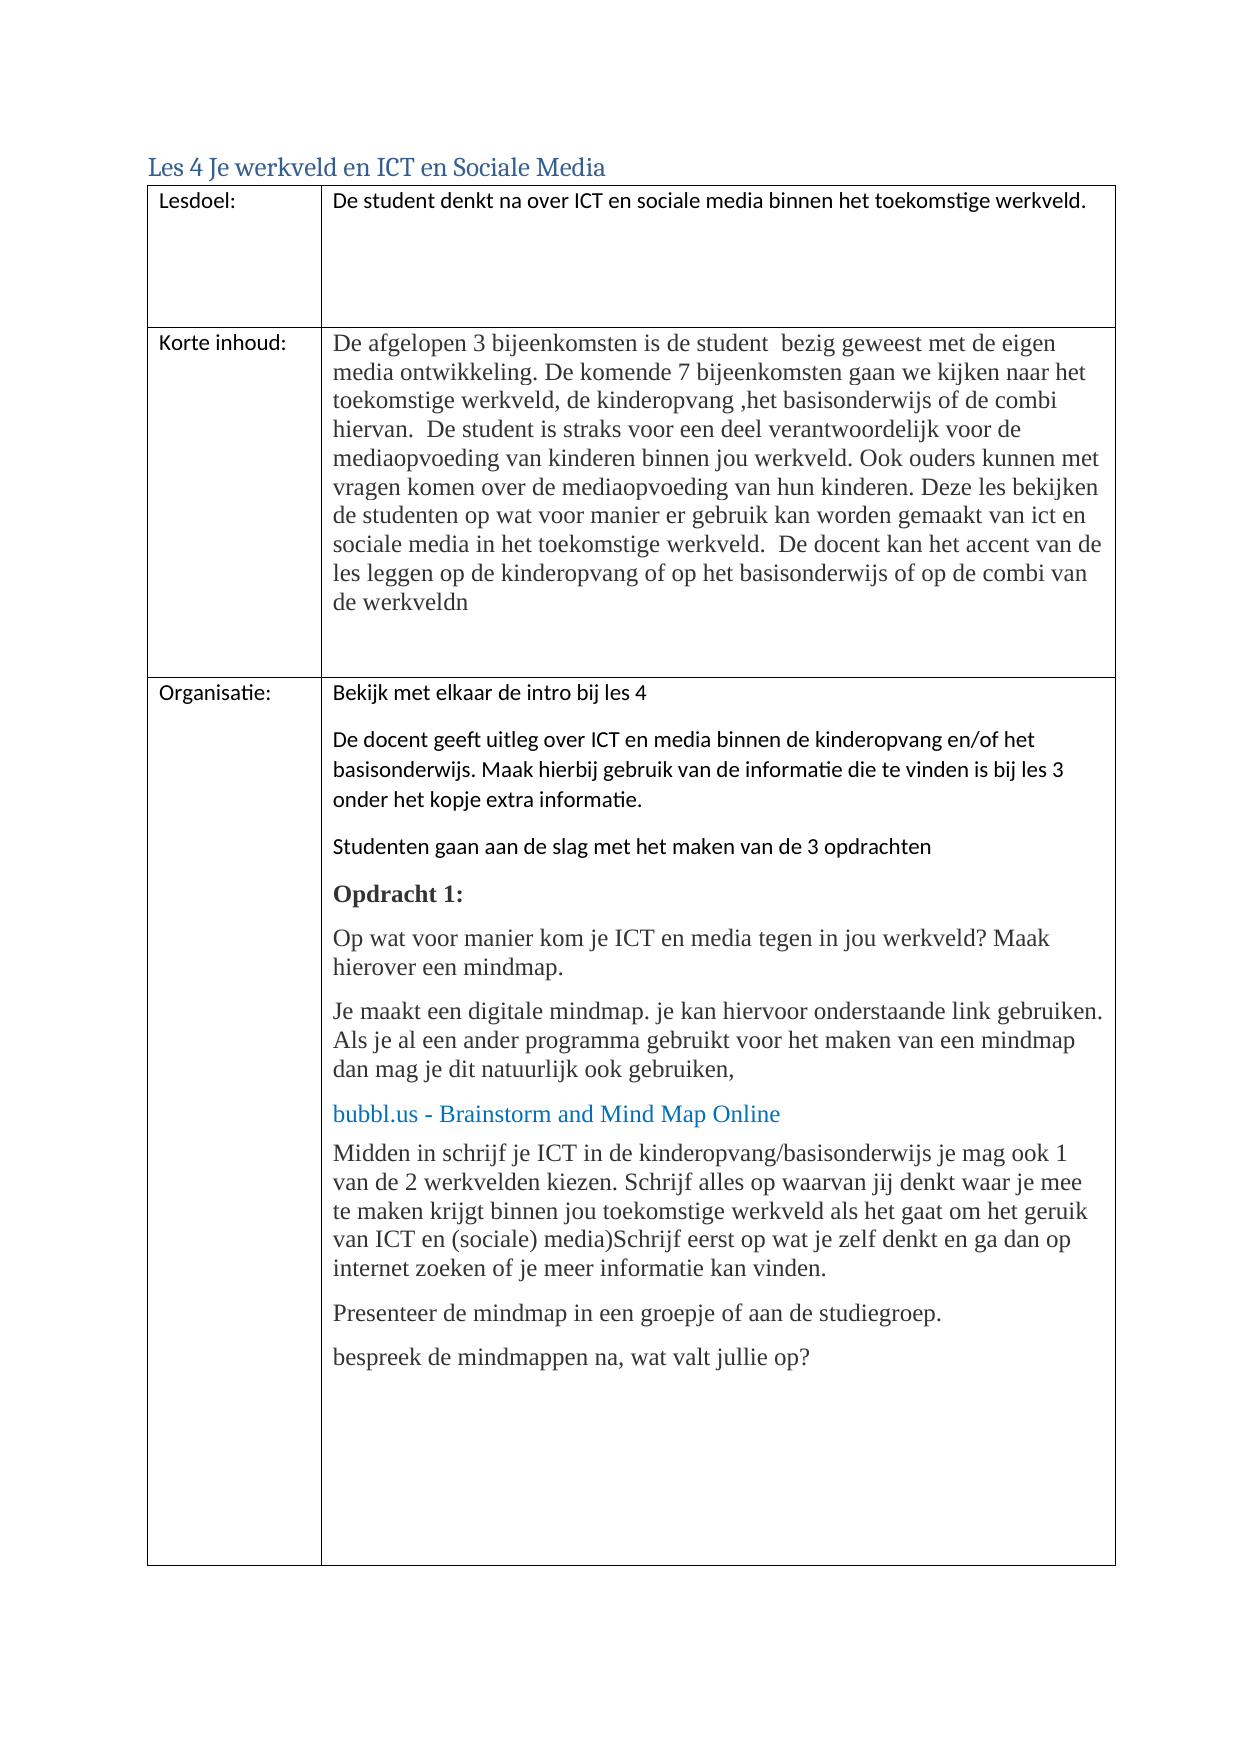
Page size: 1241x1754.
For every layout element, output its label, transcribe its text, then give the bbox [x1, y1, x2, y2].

table_header Lesdoel: [148, 186, 321, 327]
table_cell De afgelopen 3 bijeenkomsten is de student bezig geweest met de eigen media ontwikkeling. De komende 7 bijeenkomsten gaan we kijken naar het toekomstige werkveld, de kinderopvang ,het basisonderwijs of de combi hiervan. De student is straks voor een deel verantwoordelijk voor de mediaopvoeding van kinderen binnen jou werkveld. Ook ouders kunnen met vragen komen over de mediaopvoeding van hun kinderen. Deze les bekijken de studenten op wat voor manier er gebruik kan worden gemaakt van ict en sociale media in het toekomstige werkveld. De docent kan het accent van de les leggen op de kinderopvang of op het basisonderwijs of op de combi van de werkveldn [322, 328, 1115, 677]
table_cell Organisatie: [148, 678, 321, 1565]
table_cell Korte inhoud: [148, 328, 321, 677]
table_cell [322, 678, 1115, 1565]
table_header De student denkt na over ICT en sociale media binnen het toekomstige werkveld. [322, 186, 1115, 327]
subtitle Les 4 Je werkveld en ICT en Sociale Media [148, 152, 1093, 183]
